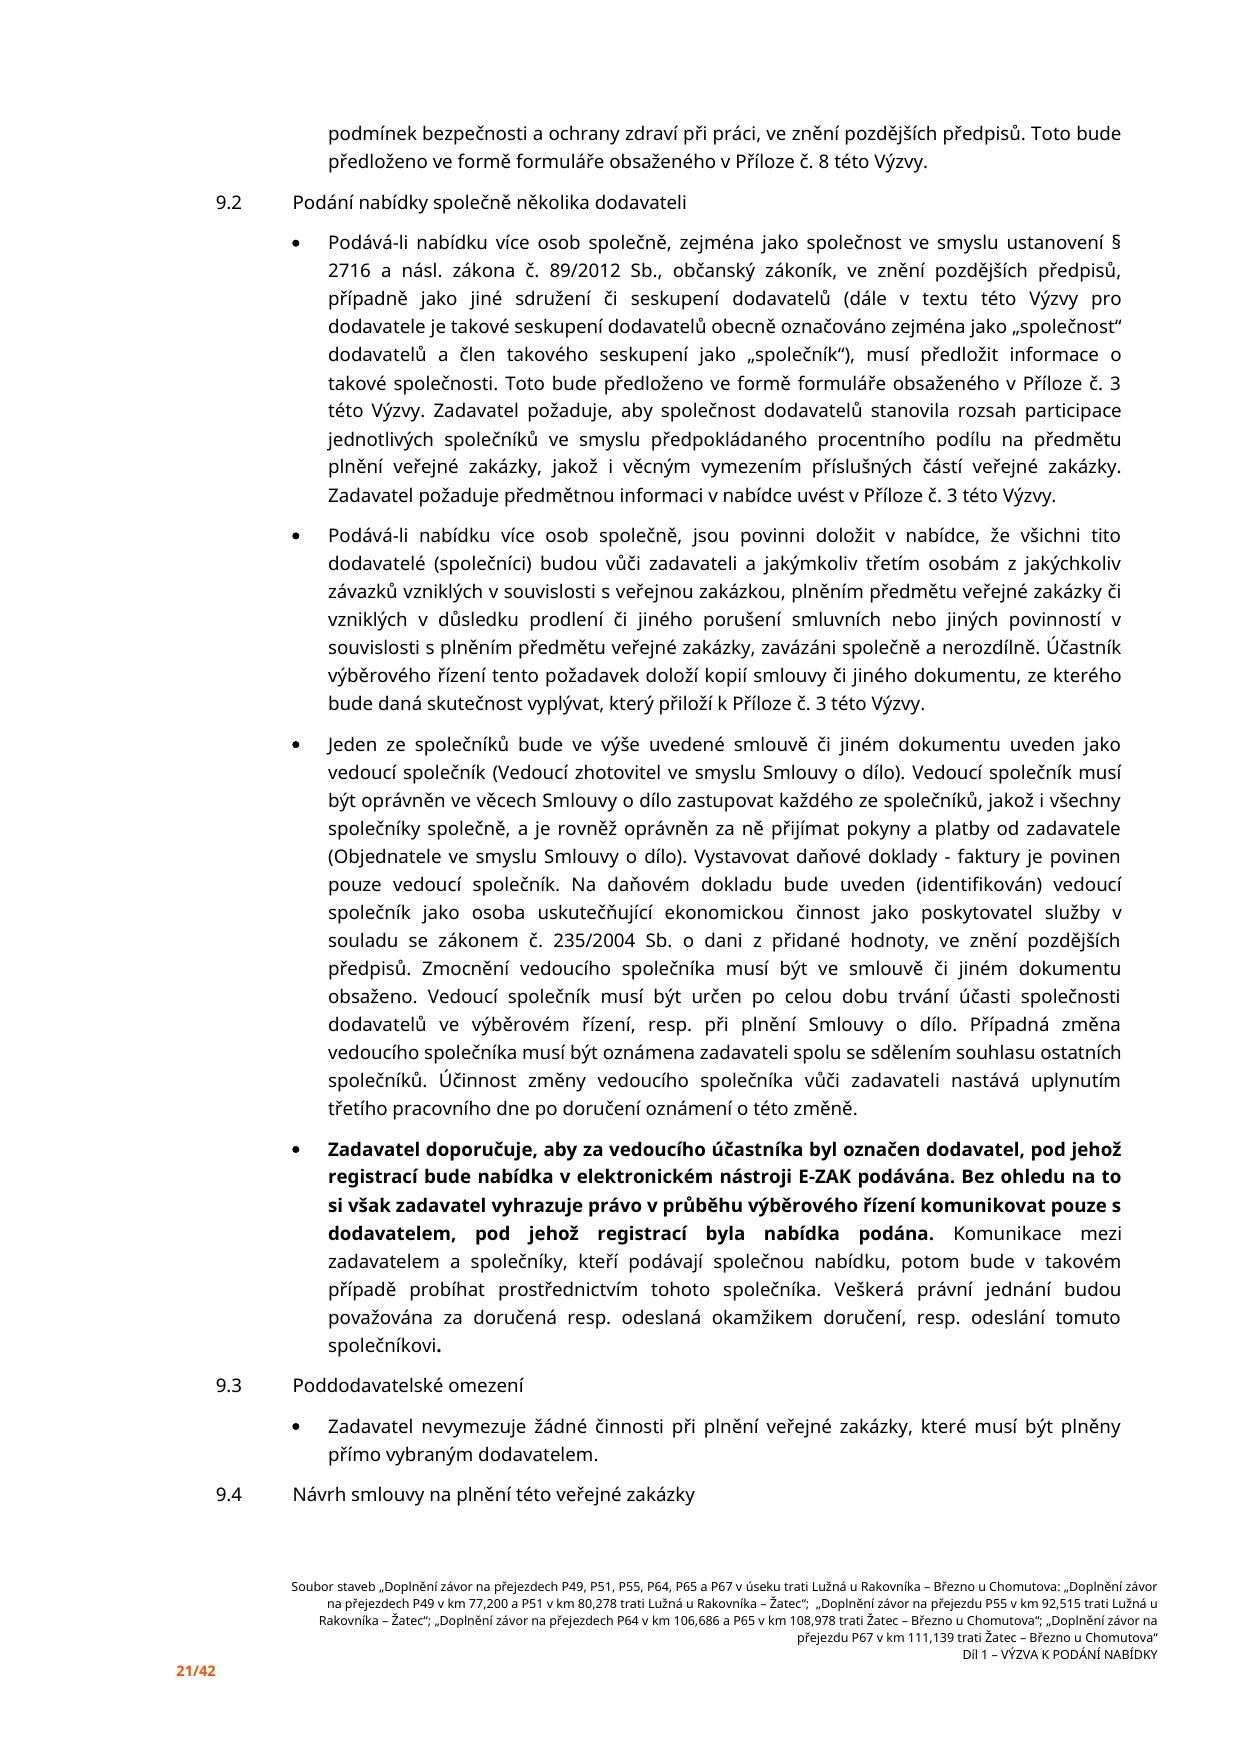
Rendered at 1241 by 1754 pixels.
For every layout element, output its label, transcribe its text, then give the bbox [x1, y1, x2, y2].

text Podání nabídky společně několika dodavateli [216, 189, 1122, 215]
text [292, 121, 1122, 174]
text Návrh smlouvy na plnění této veřejné zakázky [216, 1482, 1122, 1507]
text Poddodavatelské omezení [216, 1372, 1122, 1398]
text Jeden ze společníků bude ve výše uvedené smlouvě či jiném dokumentu uveden jako vedoucí společník (Vedoucí zhotovitel ve smyslu Smlouvy o dílo). Vedoucí společník musí být oprávněn ve věcech Smlouvy o dílo zastupovat každého ze společníků, jakož i všechny společníky společně, a je rovněž oprávněn za ně přijímat pokyny a platby od zadavatele (Objednatele ve smyslu Smlouvy o dílo). Vystavovat daňové doklady - faktury je povinen pouze vedoucí společník. Na daňovém dokladu bude uveden (identifikován) vedoucí společník jako osoba uskutečňující ekonomickou činnost jako poskytovatel služby v souladu se zákonem č. 235/2004 Sb. o dani z přidané hodnoty, ve znění pozdějších předpisů. Zmocnění vedoucího společníka musí být ve smlouvě či jiném dokumentu obsaženo. Vedoucí společník musí být určen po celou dobu trvání účasti společnosti dodavatelů ve výběrovém řízení, resp. při plnění Smlouvy o dílo. Případná změna vedoucího společníka musí být oznámena zadavateli spolu se sdělením souhlasu ostatních společníků. Účinnost změny vedoucího společníka vůči zadavateli nastává uplynutím třetího pracovního dne po doručení oznámení o této změně. [292, 731, 1122, 1121]
text Zadavatel doporučuje, aby za vedoucího účastníka byl označen dodavatel, pod jehož registrací bude nabídka v elektronickém nástroji E-ZAK podávána. Bez ohledu na to si však zadavatel vyhrazuje právo v průběhu výběrového řízení komunikovat pouze s dodavatelem, pod jehož registrací byla nabídka podána. Komunikace mezi zadavatelem a společníky, kteří podávají společnou nabídku, potom bude v takovém případě probíhat prostřednictvím tohoto společníka. Veškerá právní jednání budou považována za doručená resp. odeslaná okamžikem doručení, resp. odeslání tomuto společníkovi. [292, 1136, 1122, 1357]
text Zadavatel nevymezuje žádné činnosti při plnění veřejné zakázky, které musí být plněny přímo vybraným dodavatelem. [292, 1413, 1122, 1467]
text Podává-li nabídku více osob společně, jsou povinni doložit v nabídce, že všichni tito dodavatelé (společníci) budou vůči zadavateli a jakýmkoliv třetím osobám z jakýchkoliv závazků vzniklých v souvislosti s veřejnou zakázkou, plněním předmětu veřejné zakázky či vzniklých v důsledku prodlení či jiného porušení smluvních nebo jiných povinností v souvislosti s plněním předmětu veřejné zakázky, zavázáni společně a nerozdílně. Účastník výběrového řízení tento požadavek doloží kopií smlouvy či jiného dokumentu, ze kterého bude daná skutečnost vyplývat, který přiloží k Příloze č. 3 této Výzvy. [292, 522, 1122, 716]
text Podává-li nabídku více osob společně, zejména jako společnost ve smyslu ustanovení § 2716 a násl. zákona č. 89/2012 Sb., občanský zákoník, ve znění pozdějších předpisů, případně jako jiné sdružení či seskupení dodavatelů (dále v textu této Výzvy pro dodavatele je takové seskupení dodavatelů obecně označováno zejména jako „společnost“ dodavatelů a člen takového seskupení jako „společník“), musí předložit informace o takové společnosti. Toto bude předloženo ve formě formuláře obsaženého v Příloze č. 3 této Výzvy. Zadavatel požaduje, aby společnost dodavatelů stanovila rozsah participace jednotlivých společníků ve smyslu předpokládaného procentního podílu na předmětu plnění veřejné zakázky, jakož i věcným vymezením příslušných částí veřejné zakázky. Zadavatel požaduje předmětnou informaci v nabídce uvést v Příloze č. 3 této Výzvy. [292, 230, 1122, 507]
